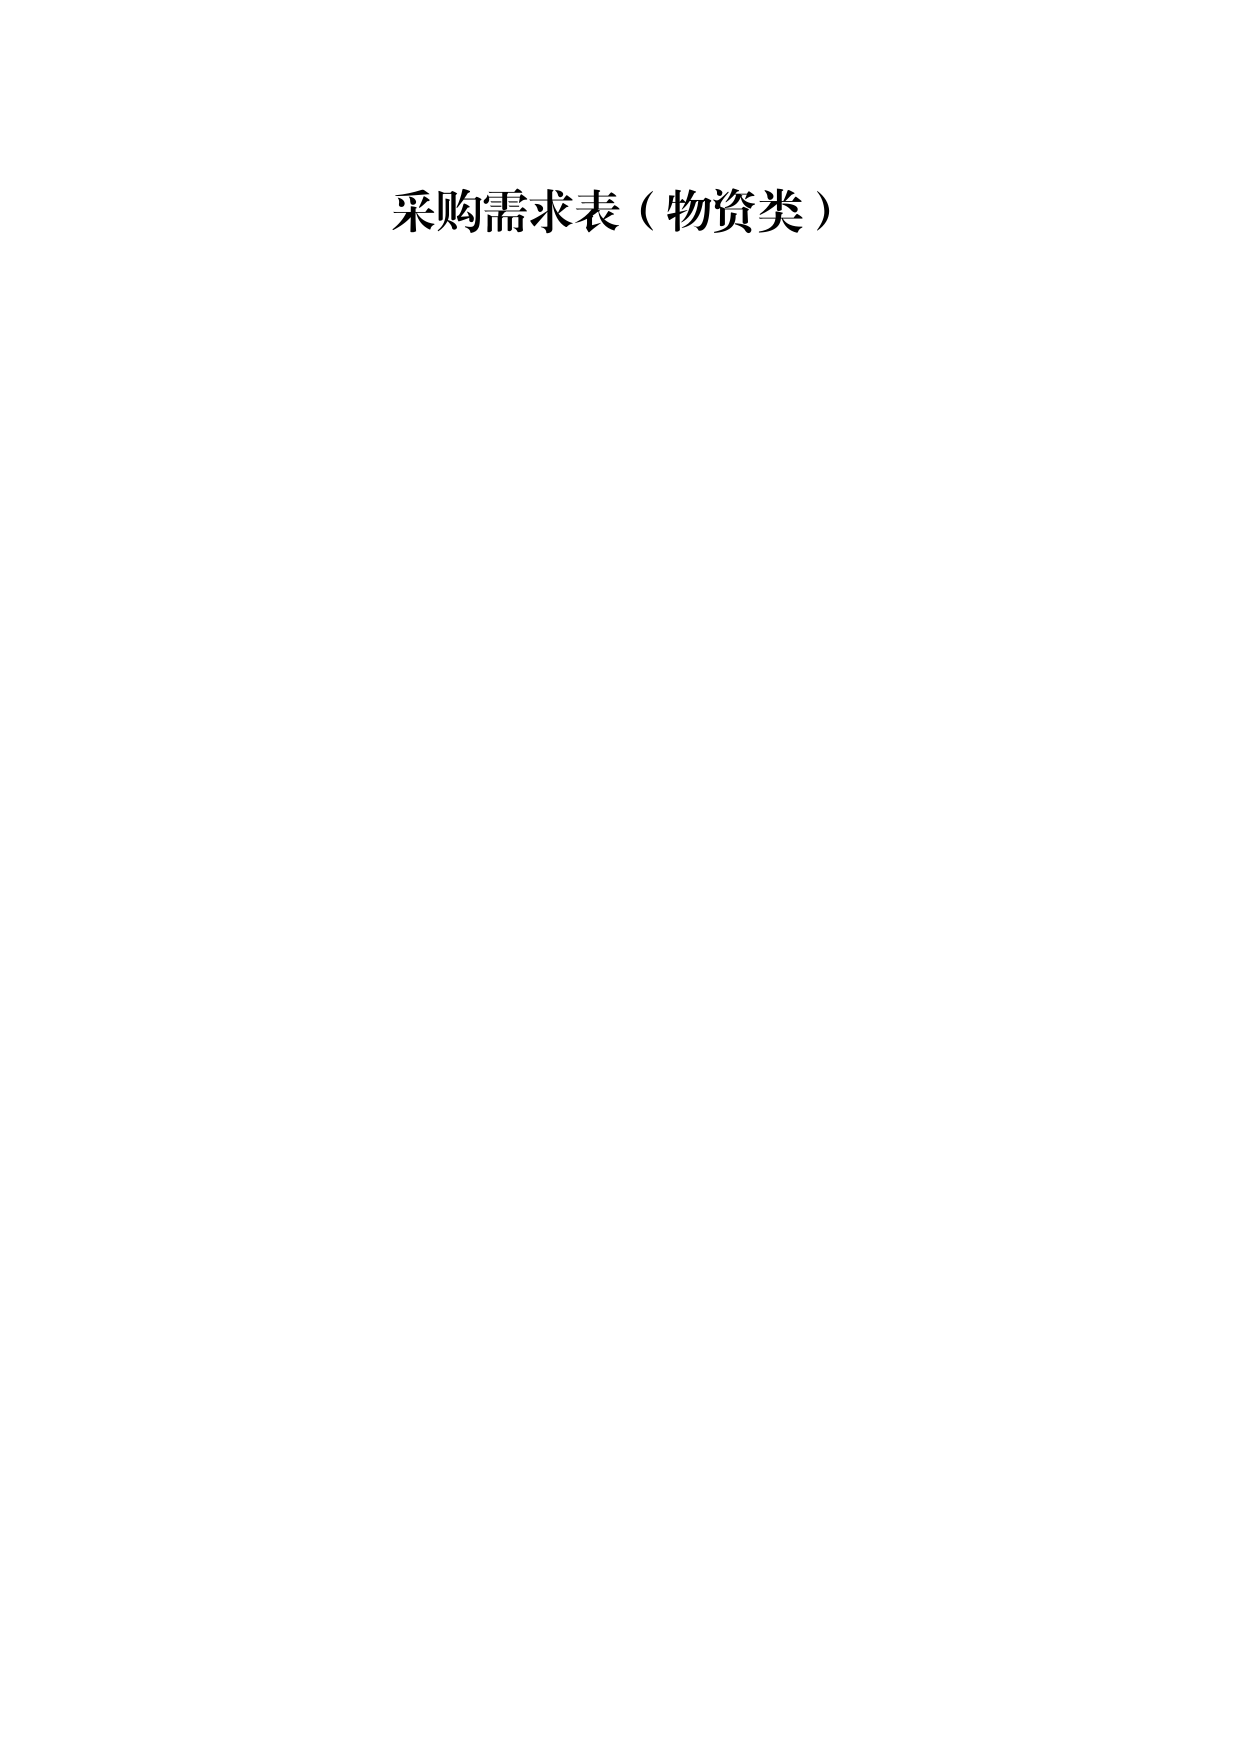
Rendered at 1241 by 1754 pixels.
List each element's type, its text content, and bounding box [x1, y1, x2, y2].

text 采购需求表（物资类） [187, 181, 1053, 246]
